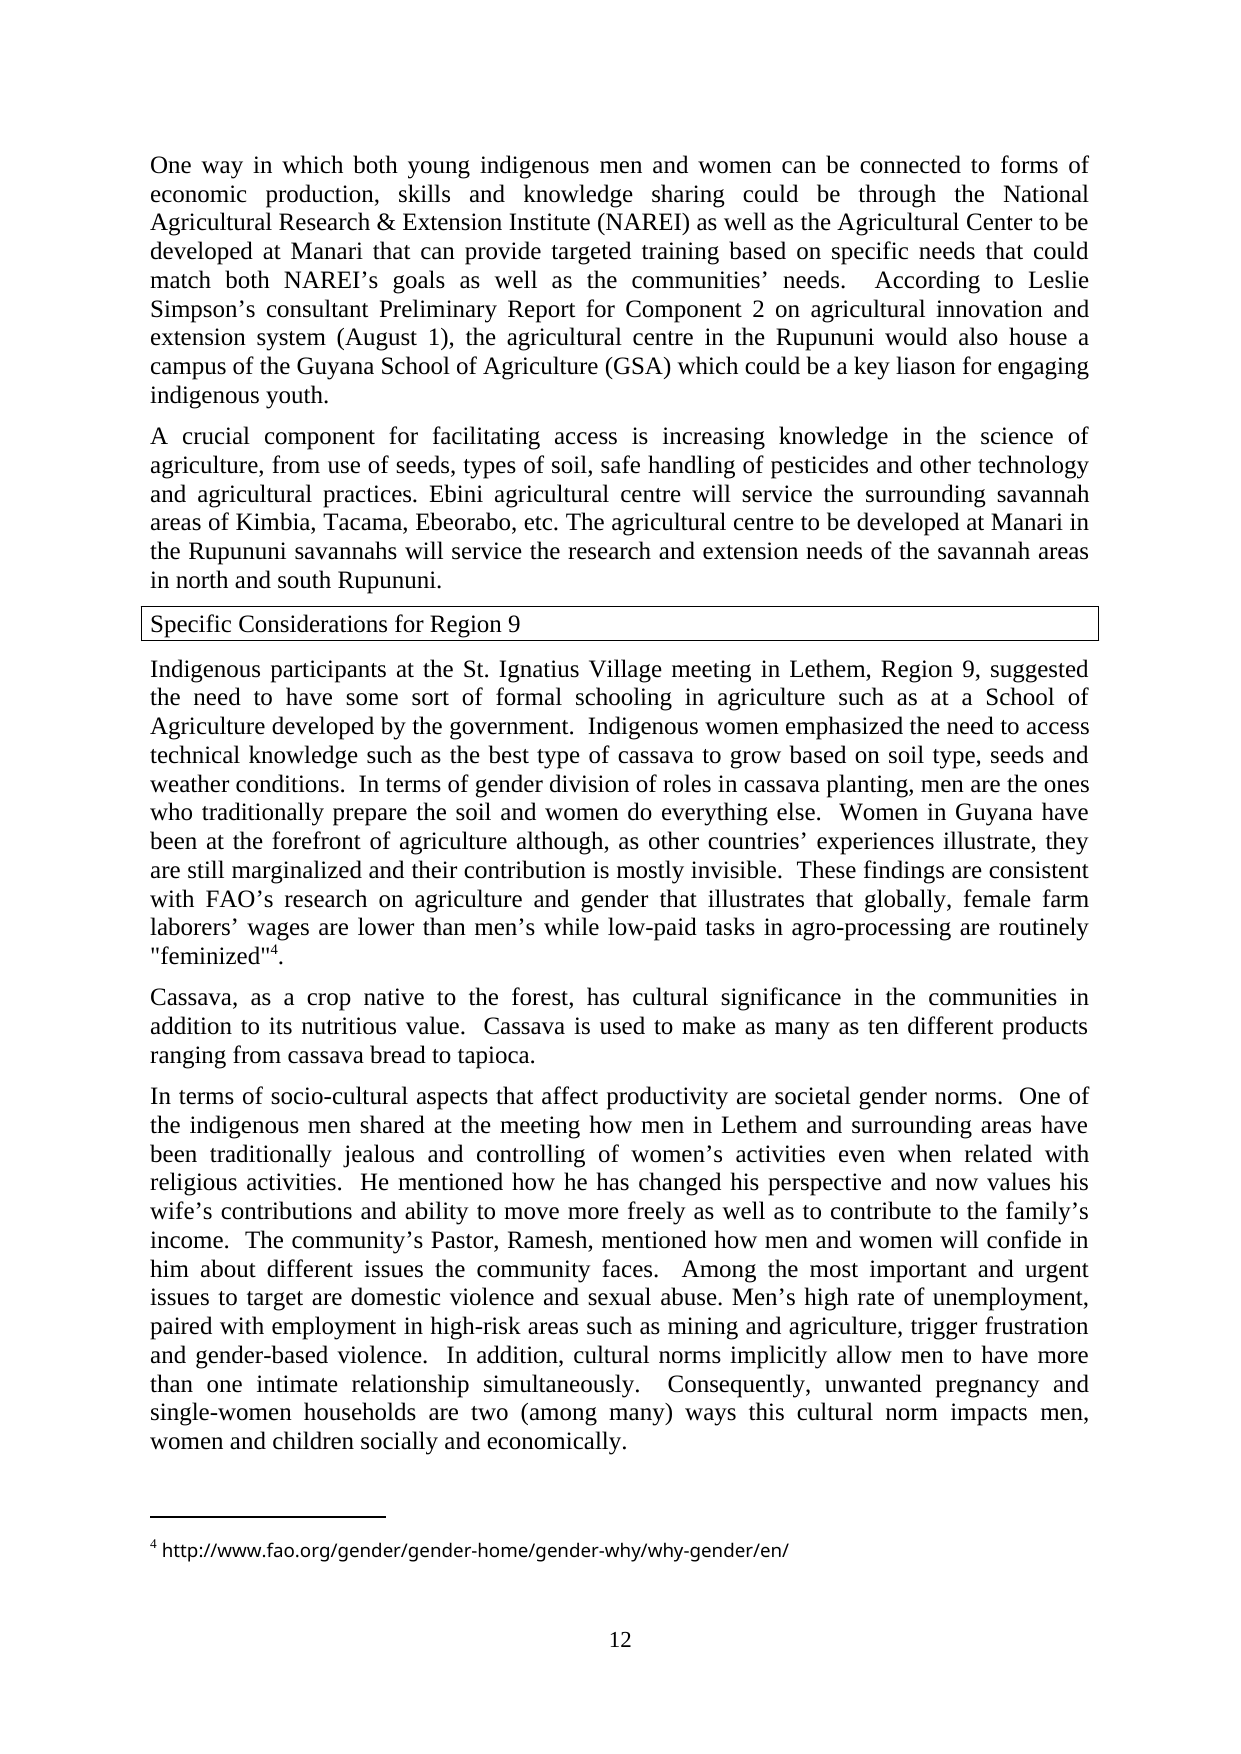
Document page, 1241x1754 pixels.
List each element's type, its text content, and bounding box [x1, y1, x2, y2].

text Indigenous participants at the St. Ignatius Village meeting in Lethem, Region 9, suggested the need to have some sort of formal schooling in agriculture such as at a School of Agriculture developed by the government. Indigenous women emphasized the need to access technical knowledge such as the best type of cassava to grow based on soil type, seeds and weather conditions. In terms of gender division of roles in cassava planting, men are the ones who traditionally prepare the soil and women do everything else. Women in Guyana have been at the forefront of agriculture although, as other countries’ experiences illustrate, they are still marginalized and their contribution is mostly invisible. These findings are consistent with FAO’s research on agriculture and gender that illustrates that globally, female farm laborers’ wages are lower than men’s while low-paid tasks in agro-processing are routinely "feminized". [150, 654, 1090, 970]
text In terms of socio-cultural aspects that affect productivity are societal gender norms. One of the indigenous men shared at the meeting how men in Lethem and surrounding areas have been traditionally jealous and controlling of women’s activities even when related with religious activities. He mentioned how he has changed his perspective and now values his wife’s contributions and ability to move more freely as well as to contribute to the family’s income. The community’s Pastor, Ramesh, mentioned how men and women will confide in him about different issues the community faces. Among the most important and urgent issues to target are domestic violence and sexual abuse. Men’s high rate of unemployment, paired with employment in high-risk areas such as mining and agriculture, trigger frustration and gender-based violence. In addition, cultural norms implicitly allow men to have more than one intimate relationship simultaneously. Consequently, unwanted pregnancy and single-women households are two (among many) ways this cultural norm impacts men, women and children socially and economically. [150, 1081, 1090, 1455]
text Specific Considerations for Region 9 [142, 607, 1098, 640]
text A crucial component for facilitating access is increasing knowledge in the science of agriculture, from use of seeds, types of soil, safe handling of pesticides and other technology and agricultural practices. Ebini agricultural centre will service the surrounding savannah areas of Kimbia, Tacama, Ebeorabo, etc. The agricultural centre to be developed at Manari in the Rupununi savannahs will service the research and extension needs of the savannah areas in north and south Rupununi. [150, 421, 1090, 594]
text One way in which both young indigenous men and women can be connected to forms of economic production, skills and knowledge sharing could be through the National Agricultural Research & Extension Institute (NAREI) as well as the Agricultural Center to be developed at Manari that can provide targeted training based on specific needs that could match both NAREI’s goals as well as the communities’ needs. According to Leslie Simpson’s consultant Preliminary Report for Component 2 on agricultural innovation and extension system (August 1), the agricultural centre in the Rupununi would also house a campus of the Guyana School of Agriculture (GSA) which could be a key liason for engaging indigenous youth. [150, 150, 1090, 409]
text Cassava, as a crop native to the forest, has cultural significance in the communities in addition to its nutritious value. Cassava is used to make as many as ten different products ranging from cassava bread to tapioca. [150, 982, 1090, 1069]
